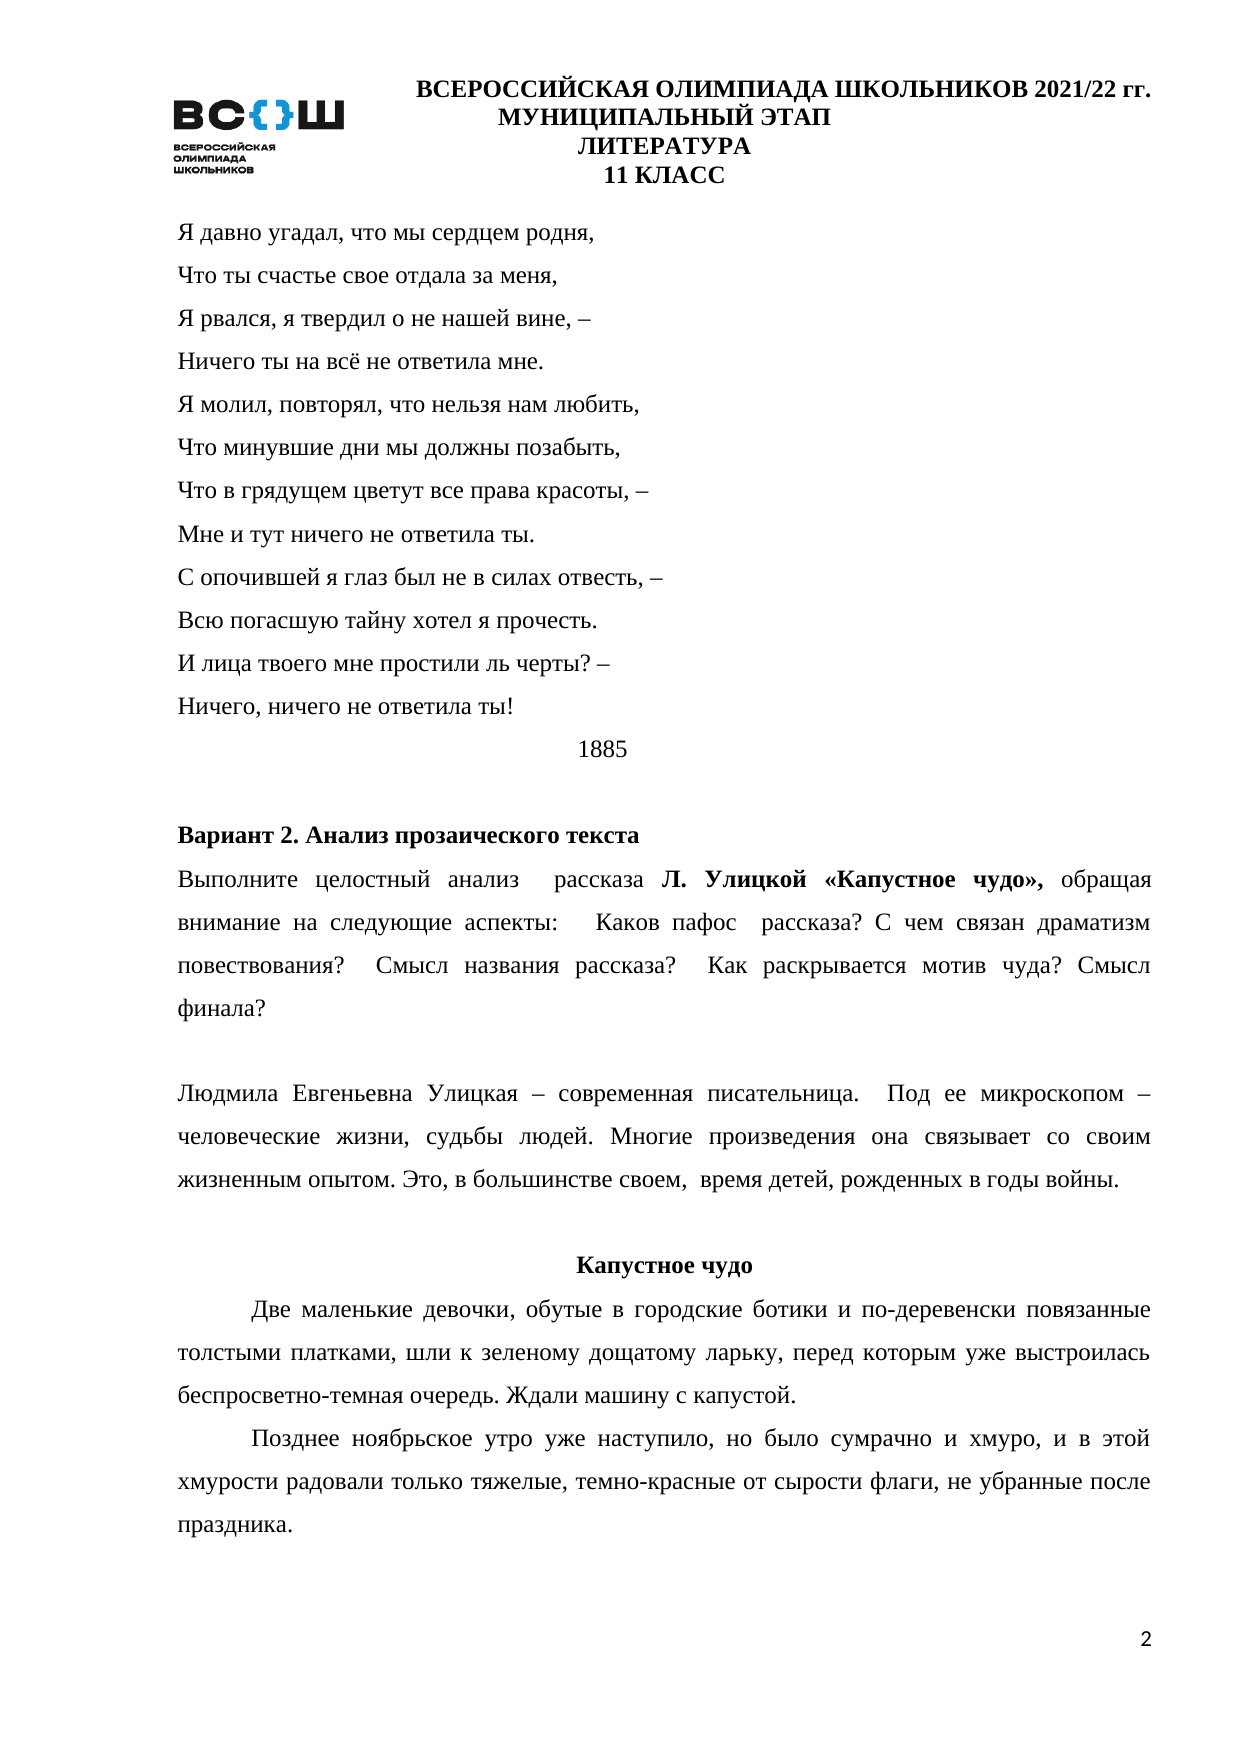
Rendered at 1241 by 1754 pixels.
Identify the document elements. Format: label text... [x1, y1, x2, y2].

text Я давно угадал, что мы сердцем родня, Что ты счастье свое отдала за меня, Я рвался, я твердил о не нашей вине, – Ничего ты на всё не ответила мне. [177, 217, 1152, 375]
text 1885 [177, 734, 1152, 763]
text Людмила Евгеньевна Улицкая – современная писательница. Под ее микроскопом – человеческие жизни, судьбы людей. Многие произведения она связывает со своим жизненным опытом. Это, в большинстве своем, время детей, рожденных в годы войны. [177, 1078, 1152, 1193]
text Позднее ноябрьское утро уже наступило, но было сумрачно и хмуро, и в этой хмурости радовали только тяжелые, темно-красные от сырости флаги, не убранные после праздника. [177, 1423, 1152, 1538]
text С опочившей я глаз был не в силах отвесть, – Всю погасшую тайну хотел я прочесть. И лица твоего мне простили ль черты? – Ничего, ничего не ответила ты! [177, 562, 1152, 720]
text Две маленькие девочки, обутые в городские ботики и по-деревенски повязанные толстыми платками, шли к зеленому дощатому ларьку, перед которым уже выстроилась беспросветно-темная очередь. Ждали машину с капустой. [177, 1294, 1152, 1409]
text Вариант 2. Анализ прозаического текста [177, 821, 1152, 849]
text Капустное чудо [177, 1251, 1152, 1279]
text Я молил, повторял, что нельзя нам любить, Что минувшие дни мы должны позабыть, Что в грядущем цветут все права красоты, – Мне и тут ничего не ответила ты. [177, 389, 1152, 547]
text Выполните целостный анализ рассказа Л. Улицкой «Капустное чудо», обращая внимание на следующие аспекты: Каков пафос рассказа? С чем связан драматизм повествования? Смысл названия рассказа? Как раскрывается мотив чуда? Смысл финала? [177, 864, 1152, 1022]
